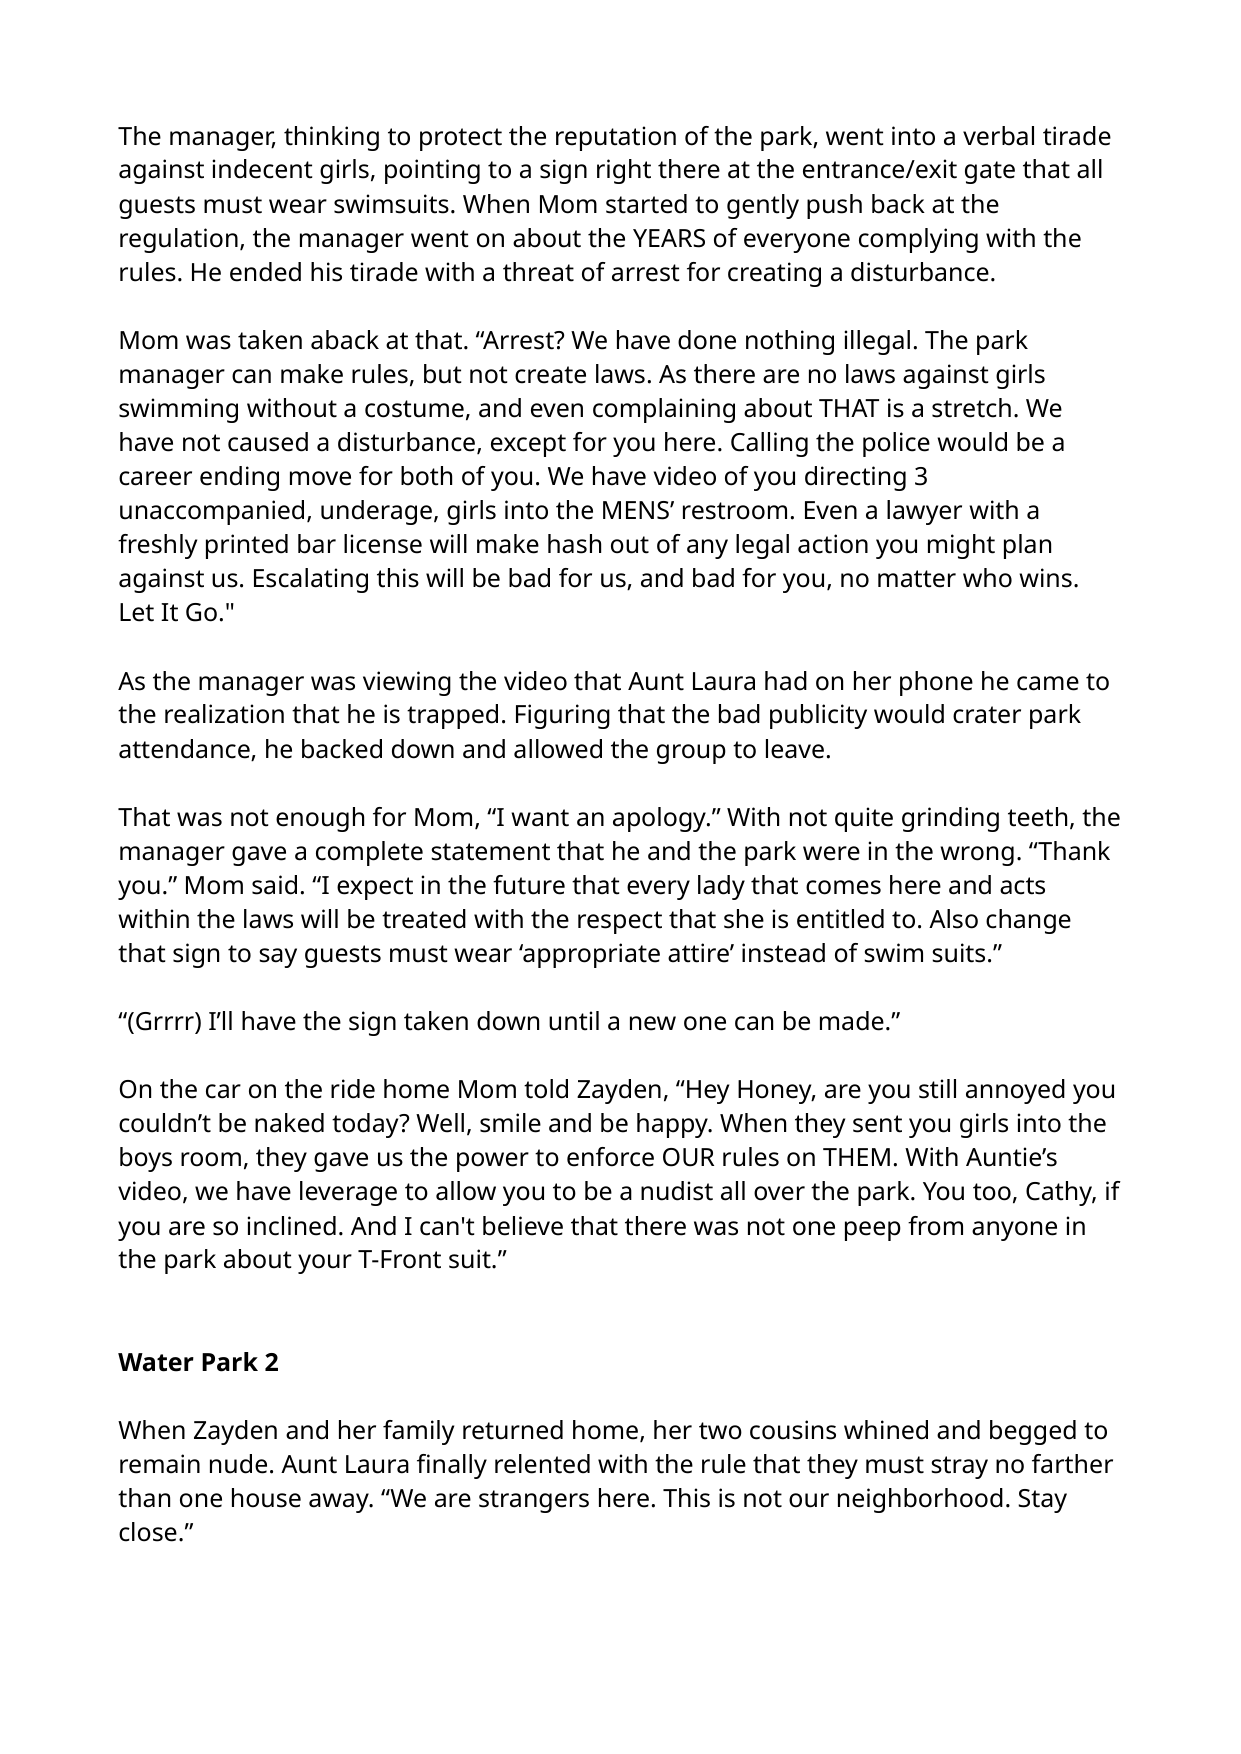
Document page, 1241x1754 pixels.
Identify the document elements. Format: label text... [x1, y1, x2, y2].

text Mom was taken aback at that. “Arrest? We have done nothing illegal. The park manager can make rules, but not create laws. As there are no laws against girls swimming without a costume, and even complaining about THAT is a stretch. We have not caused a disturbance, except for you here. Calling the police would be a career ending move for both of you. We have video of you directing 3 unaccompanied, underage, girls into the MENS’ restroom. Even a lawyer with a freshly printed bar license will make hash out of any legal action you might plan against us. Escalating this will be bad for us, and bad for you, no matter who wins. Let It Go." [118, 322, 1122, 629]
text When Zayden and her family returned home, her two cousins whined and begged to remain nude. Aunt Laura finally relented with the rule that they must stray no farther than one house away. “We are strangers here. This is not our neighborhood. Stay close.” [118, 1412, 1122, 1549]
text As the manager was viewing the video that Aunt Laura had on her phone he came to the realization that he is trapped. Figuring that the bad publicity would crater park attendance, he backed down and allowed the group to leave. [118, 663, 1122, 765]
text “(Grrrr) I’ll have the sign taken down until a new one can be made.” [118, 1004, 1122, 1038]
text On the car on the ride home Mom told Zayden, “Hey Honey, are you still annoyed you couldn’t be naked today? Well, smile and be happy. When they sent you girls into the boys room, they gave us the power to enforce OUR rules on THEM. With Auntie’s video, we have leverage to allow you to be a nudist all over the park. You too, Cathy, if you are so inclined. And I can't believe that there was not one peep from anyone in the park about your T-Front suit.” [118, 1072, 1122, 1276]
text That was not enough for Mom, “I want an apology.” With not quite grinding teeth, the manager gave a complete statement that he and the park were in the wrong. “Thank you.” Mom said. “I expect in the future that every lady that comes here and acts within the laws will be treated with the respect that she is entitled to. Also change that sign to say guests must wear ‘appropriate attire’ instead of swim suits.” [118, 799, 1122, 970]
text The manager, thinking to protect the reputation of the park, went into a verbal tirade against indecent girls, pointing to a sign right there at the entrance/exit gate that all guests must wear swimsuits. When Mom started to gently push back at the regulation, the manager went on about the YEARS of everyone complying with the rules. He ended his tirade with a threat of arrest for creating a disturbance. [118, 118, 1122, 288]
text Water Park 2 [118, 1344, 1122, 1378]
